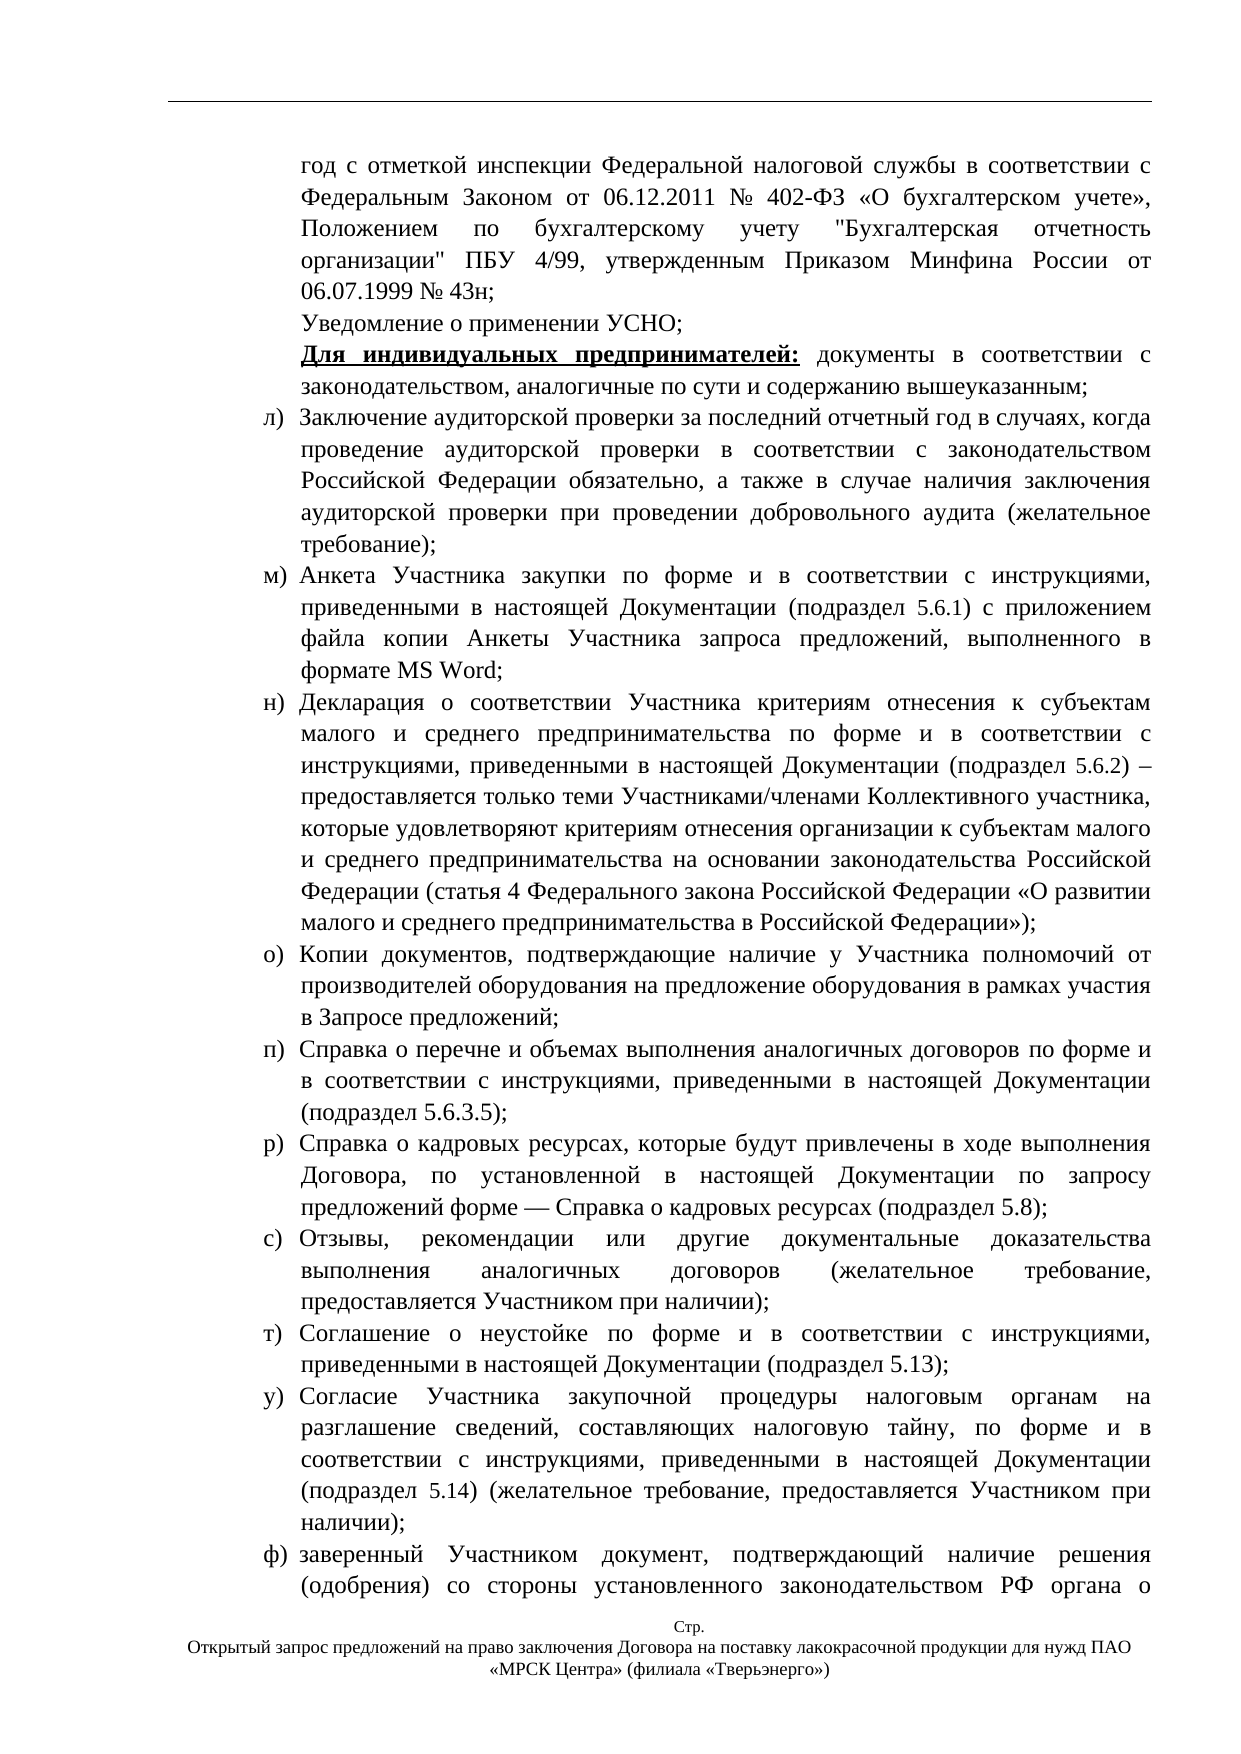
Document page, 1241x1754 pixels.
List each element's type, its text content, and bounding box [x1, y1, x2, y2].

list Анкета Участника закупки по форме и в соответствии с инструкциями, приведенными в настоящей Документации (подраздел 5.6.1) с приложением файла копии Анкеты Участника запроса предложений, выполненного в формате MS Word; [263, 560, 1152, 684]
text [301, 150, 1152, 305]
text Для индивидуальных предпринимателей: документы в соответствии с законодательством, аналогичные по сути и содержанию вышеуказанным; [301, 339, 1152, 400]
list Справка о перечне и объемах выполнения аналогичных договоров по форме и в соответствии с инструкциями, приведенными в настоящей Документации (подраздел 5.6.3.5); [263, 1034, 1152, 1126]
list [263, 1539, 1152, 1599]
list Заключение аудиторской проверки за последний отчетный год в случаях, когда проведение аудиторской проверки в соответствии с законодательством Российской Федерации обязательно, а также в случае наличия заключения аудиторской проверки при проведении добровольного аудита (желательное требование); [263, 402, 1152, 557]
list Декларация о соответствии Участника критериям отнесения к субъектам малого и среднего предпринимательства по форме и в соответствии с инструкциями, приведенными в настоящей Документации (подраздел 5.6.2) – предоставляется только теми Участниками/членами Коллективного участника, которые удовлетворяют критериям отнесения организации к субъектам малого и среднего предпринимательства на основании законодательства Российской Федерации (статья 4 Федерального закона Российской Федерации «О развитии малого и среднего предпринимательства в Российской Федерации»); [263, 687, 1152, 936]
text Уведомление о применении УСНО; [301, 308, 1152, 337]
list Справка о кадровых ресурсах, которые будут привлечены в ходе выполнения Договора, по установленной в настоящей Документации по запросу предложений форме — Справка о кадровых ресурсах (подраздел 5.8); [263, 1128, 1152, 1220]
list Копии документов, подтверждающие наличие у Участника полномочий от производителей оборудования на предложение оборудования в рамках участия в Запросе предложений; [263, 939, 1152, 1031]
list Согласие Участника закупочной процедуры налоговым органам на разглашение сведений, составляющих налоговую тайну, по форме и в соответствии с инструкциями, приведенными в настоящей Документации (подраздел 5.14) (желательное требование, предоставляется Участником при наличии); [263, 1381, 1152, 1536]
list Отзывы, рекомендации или другие документальные доказательства выполнения аналогичных договоров (желательное требование, предоставляется Участником при наличии); [263, 1223, 1152, 1315]
list Соглашение о неустойке по форме и в соответствии с инструкциями, приведенными в настоящей Документации (подраздел 5.13); [263, 1318, 1152, 1378]
